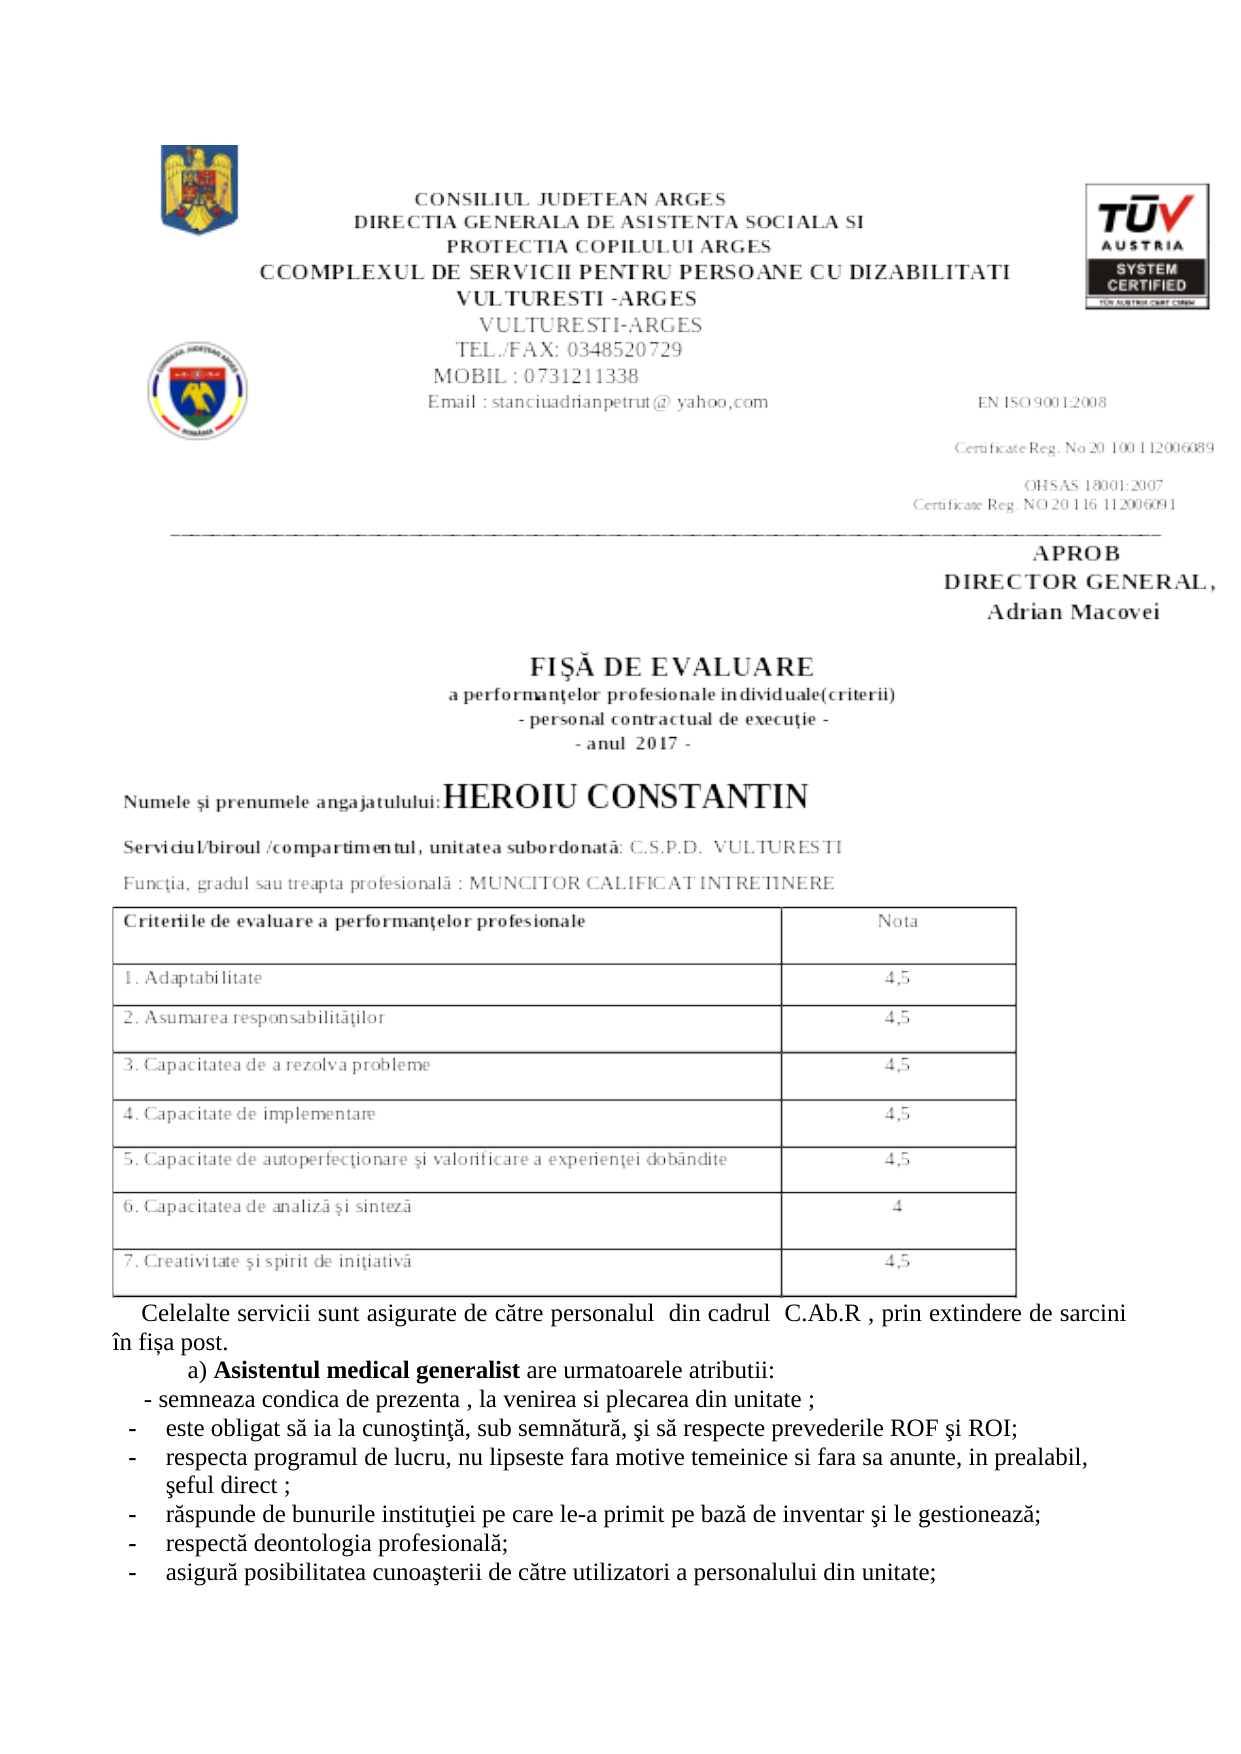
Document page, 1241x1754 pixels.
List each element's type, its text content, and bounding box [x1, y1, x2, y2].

text - semneaza condica de prezenta , la venirea si plecarea din unitate ; [112, 1384, 1128, 1413]
list respectă deontologia profesională; [128, 1528, 1128, 1557]
text a) Asistentul medical generalist are urmatoarele atributii: [112, 1355, 1128, 1384]
list asigură posibilitatea cunoaşterii de către utilizatori a personalului din unitate; [128, 1557, 1128, 1585]
list respecta programul de lucru, nu lipseste fara motive temeinice si fara sa anunte, in prealabil, şeful direct ; [128, 1442, 1128, 1499]
text Celelalte servicii sunt asigurate de către personalul din cadrul C.Ab.R , prin extindere de sarcini în fișa post. [112, 1298, 1128, 1355]
list este obligat să ia la cunoştinţă, sub semnătură, şi să respecte prevederile ROF şi ROI; [128, 1413, 1128, 1442]
list răspunde de bunurile instituţiei pe care le-a primit pe bază de inventar şi le gestionează; [128, 1499, 1128, 1528]
